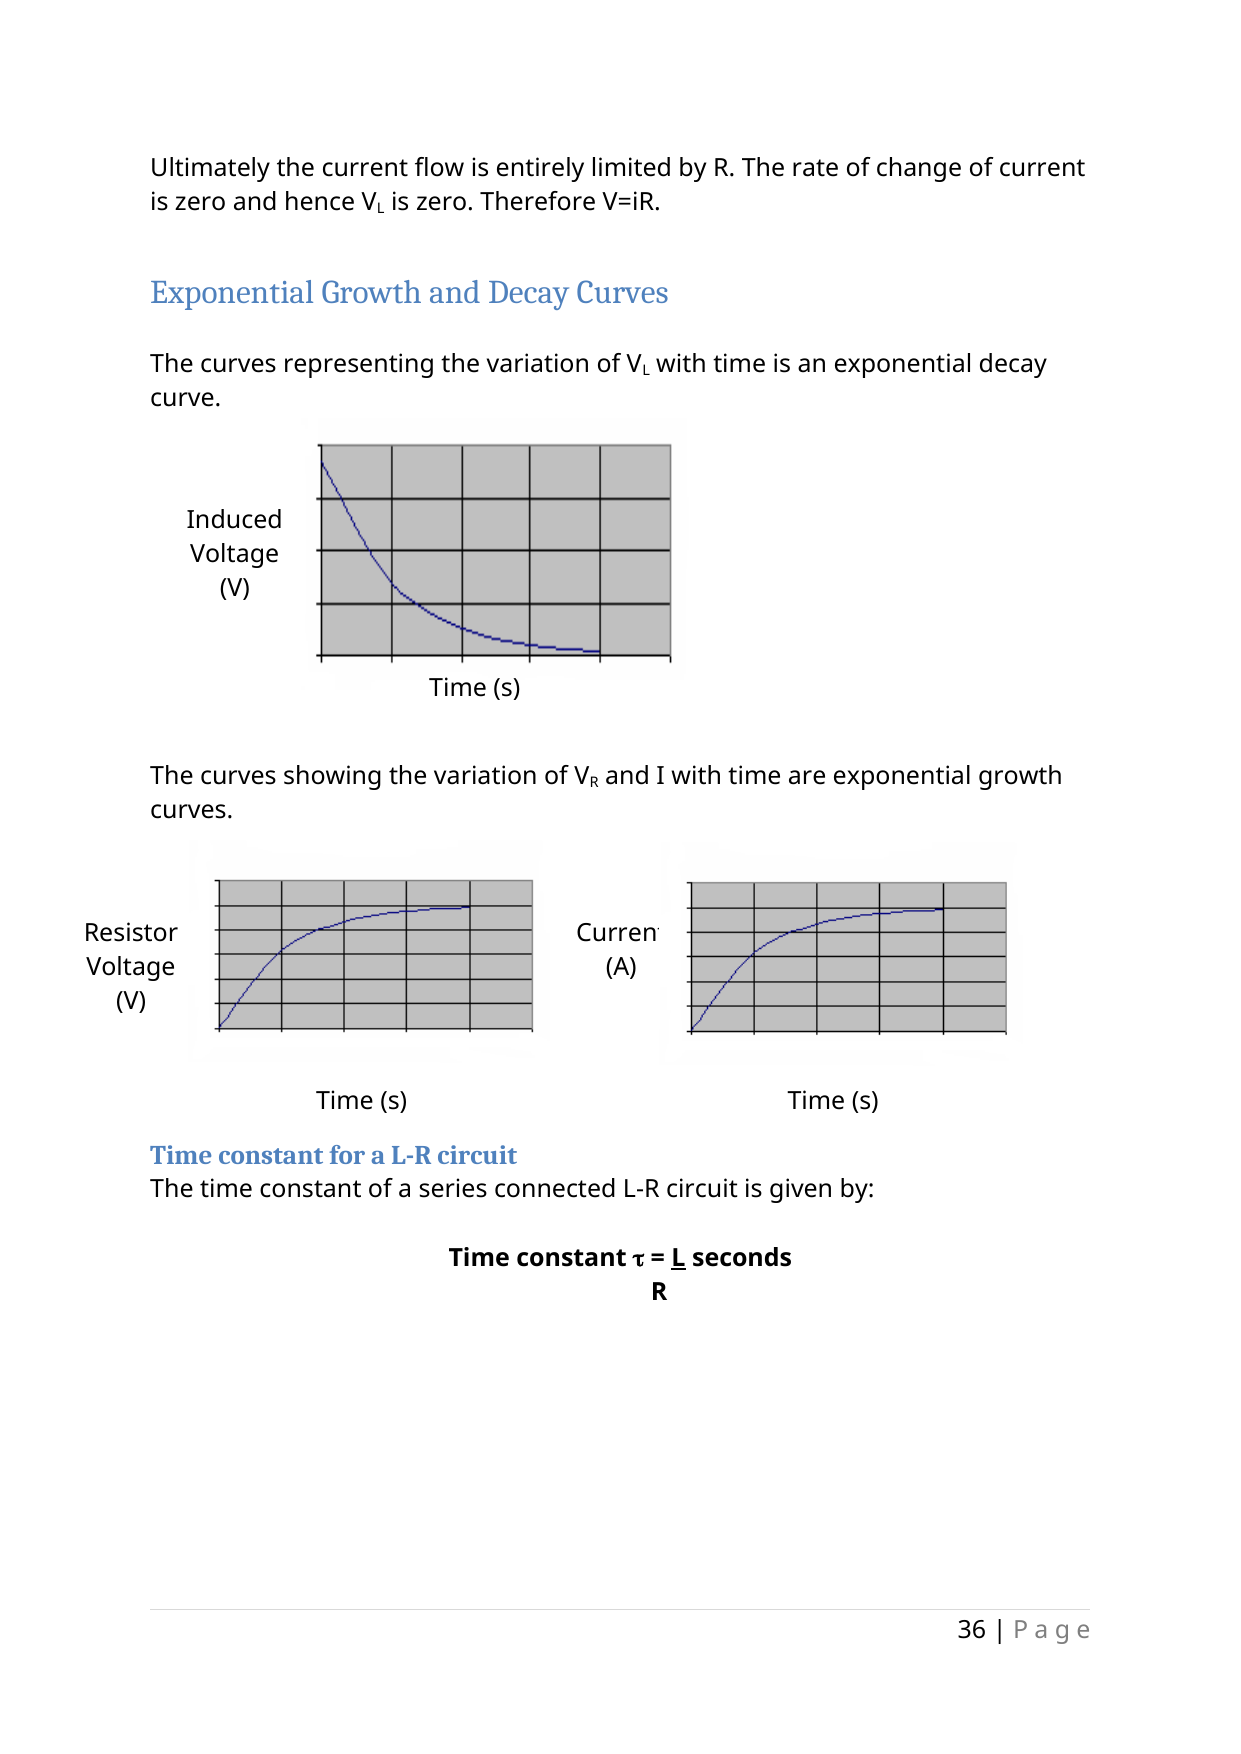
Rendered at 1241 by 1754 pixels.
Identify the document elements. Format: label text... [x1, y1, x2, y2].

text The curves showing the variation of VR and I with time are exponential growth curves. [150, 758, 1090, 826]
text The time constant of a series connected L-R circuit is given by: [150, 1171, 1090, 1205]
subtitle Exponential Growth and Decay Curves [150, 273, 1090, 311]
text R [150, 1273, 1090, 1307]
picture [659, 842, 1039, 1086]
text Time constant = L seconds [150, 1239, 1090, 1273]
picture [300, 418, 697, 690]
text Ultimately the current flow is entirely limited by R. The rate of change of current is zero and hence VL is zero. Therefore V=iR. [150, 150, 1090, 252]
text The curves representing the variation of VL with time is an exponential decay curve. [150, 345, 1090, 413]
picture [187, 840, 565, 1083]
picture [453, 684, 460, 690]
subtitle Time constant for a L-R circuit [150, 1140, 1090, 1171]
